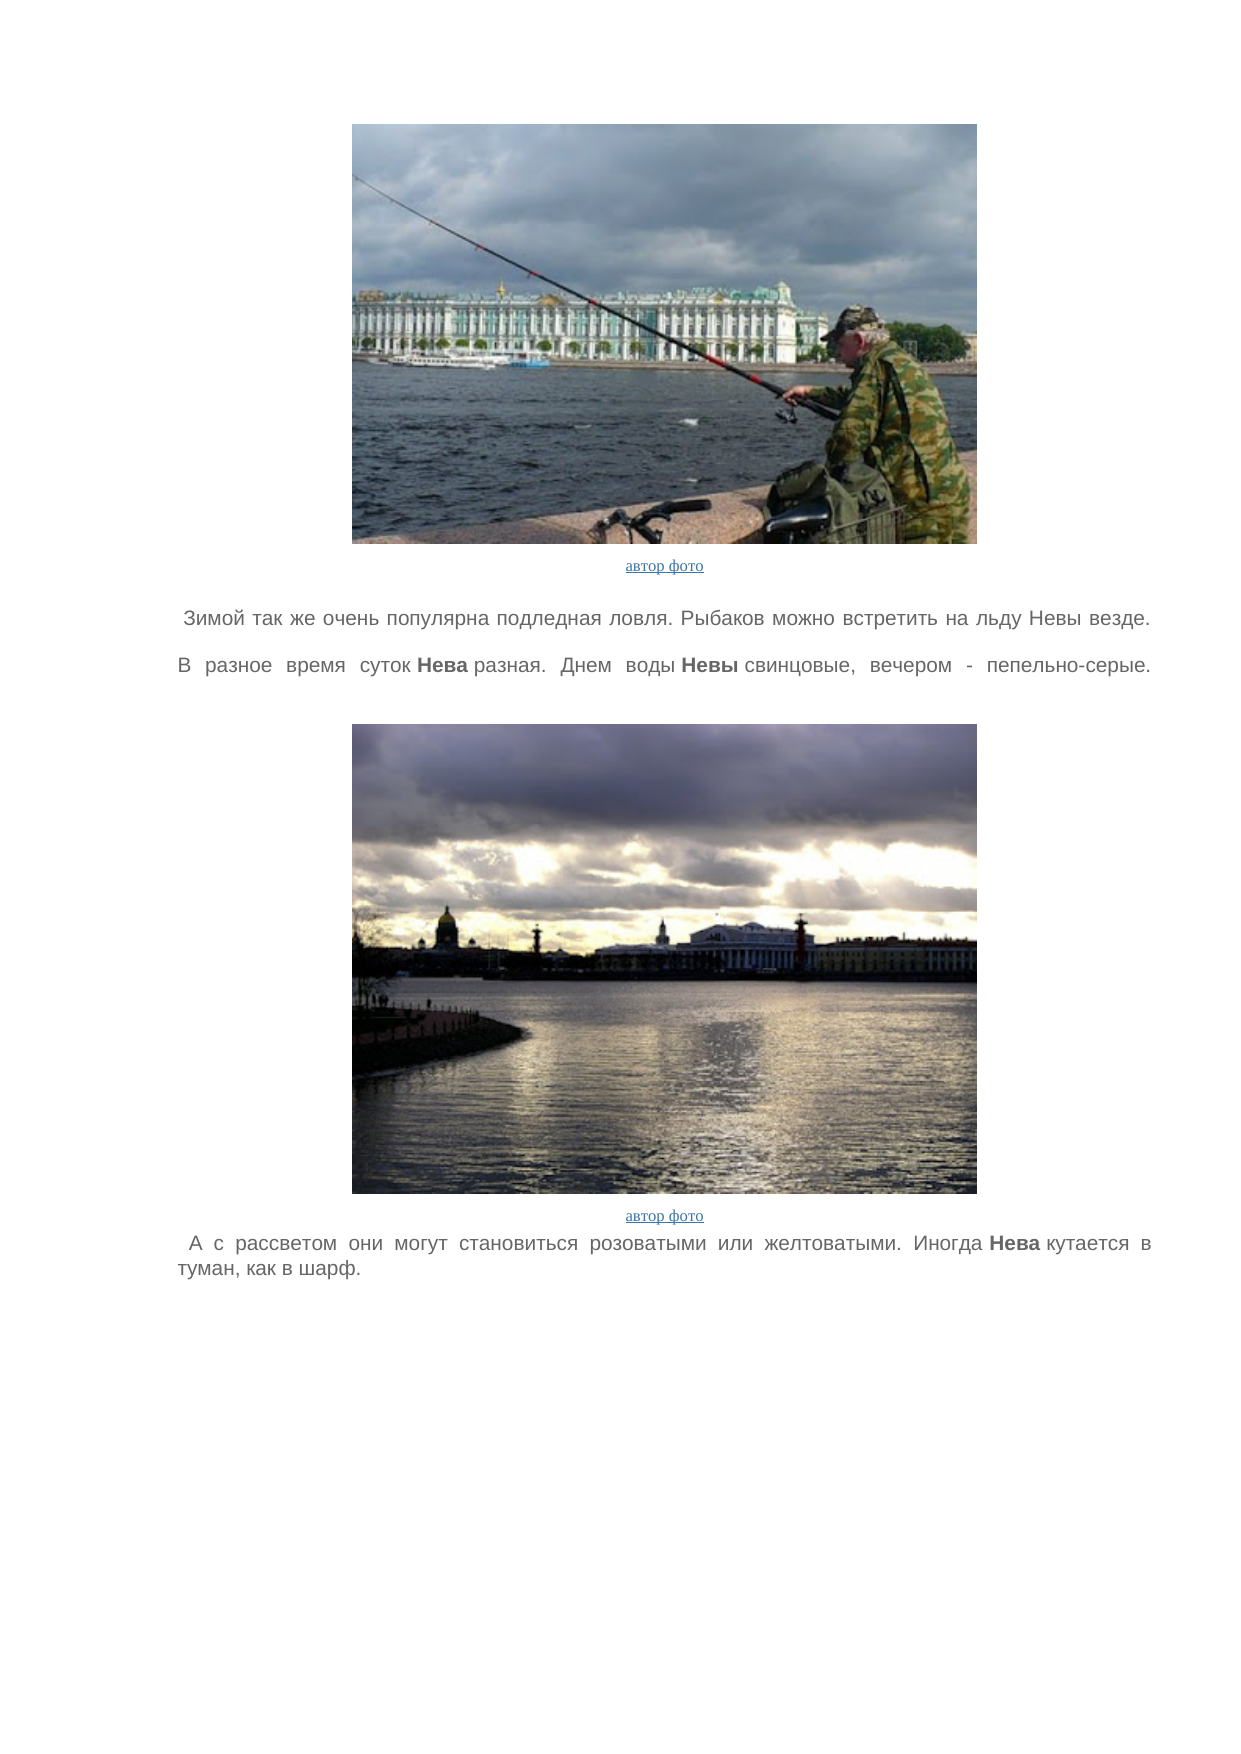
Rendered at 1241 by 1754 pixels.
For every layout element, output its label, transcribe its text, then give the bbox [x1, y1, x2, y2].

picture [352, 724, 977, 1194]
table_cell автор фото [346, 1199, 983, 1231]
table_header [346, 718, 983, 1199]
table_cell автор фото [346, 549, 983, 581]
text ﻿ А с рассветом они могут становиться розоватыми или желтоватыми. Иногда Нева кутается в туман, как в шарф. [177, 1231, 1152, 1279]
table_header [346, 118, 983, 549]
text ﻿﻿﻿ Зимой так же очень популярна подледная ловля. Рыбаков можно встретить на льду Невы везде. В разное время суток Нева разная. Днем воды Невы свинцовые, вечером - пепельно-серые. ﻿ [177, 581, 1152, 701]
picture [352, 124, 977, 544]
